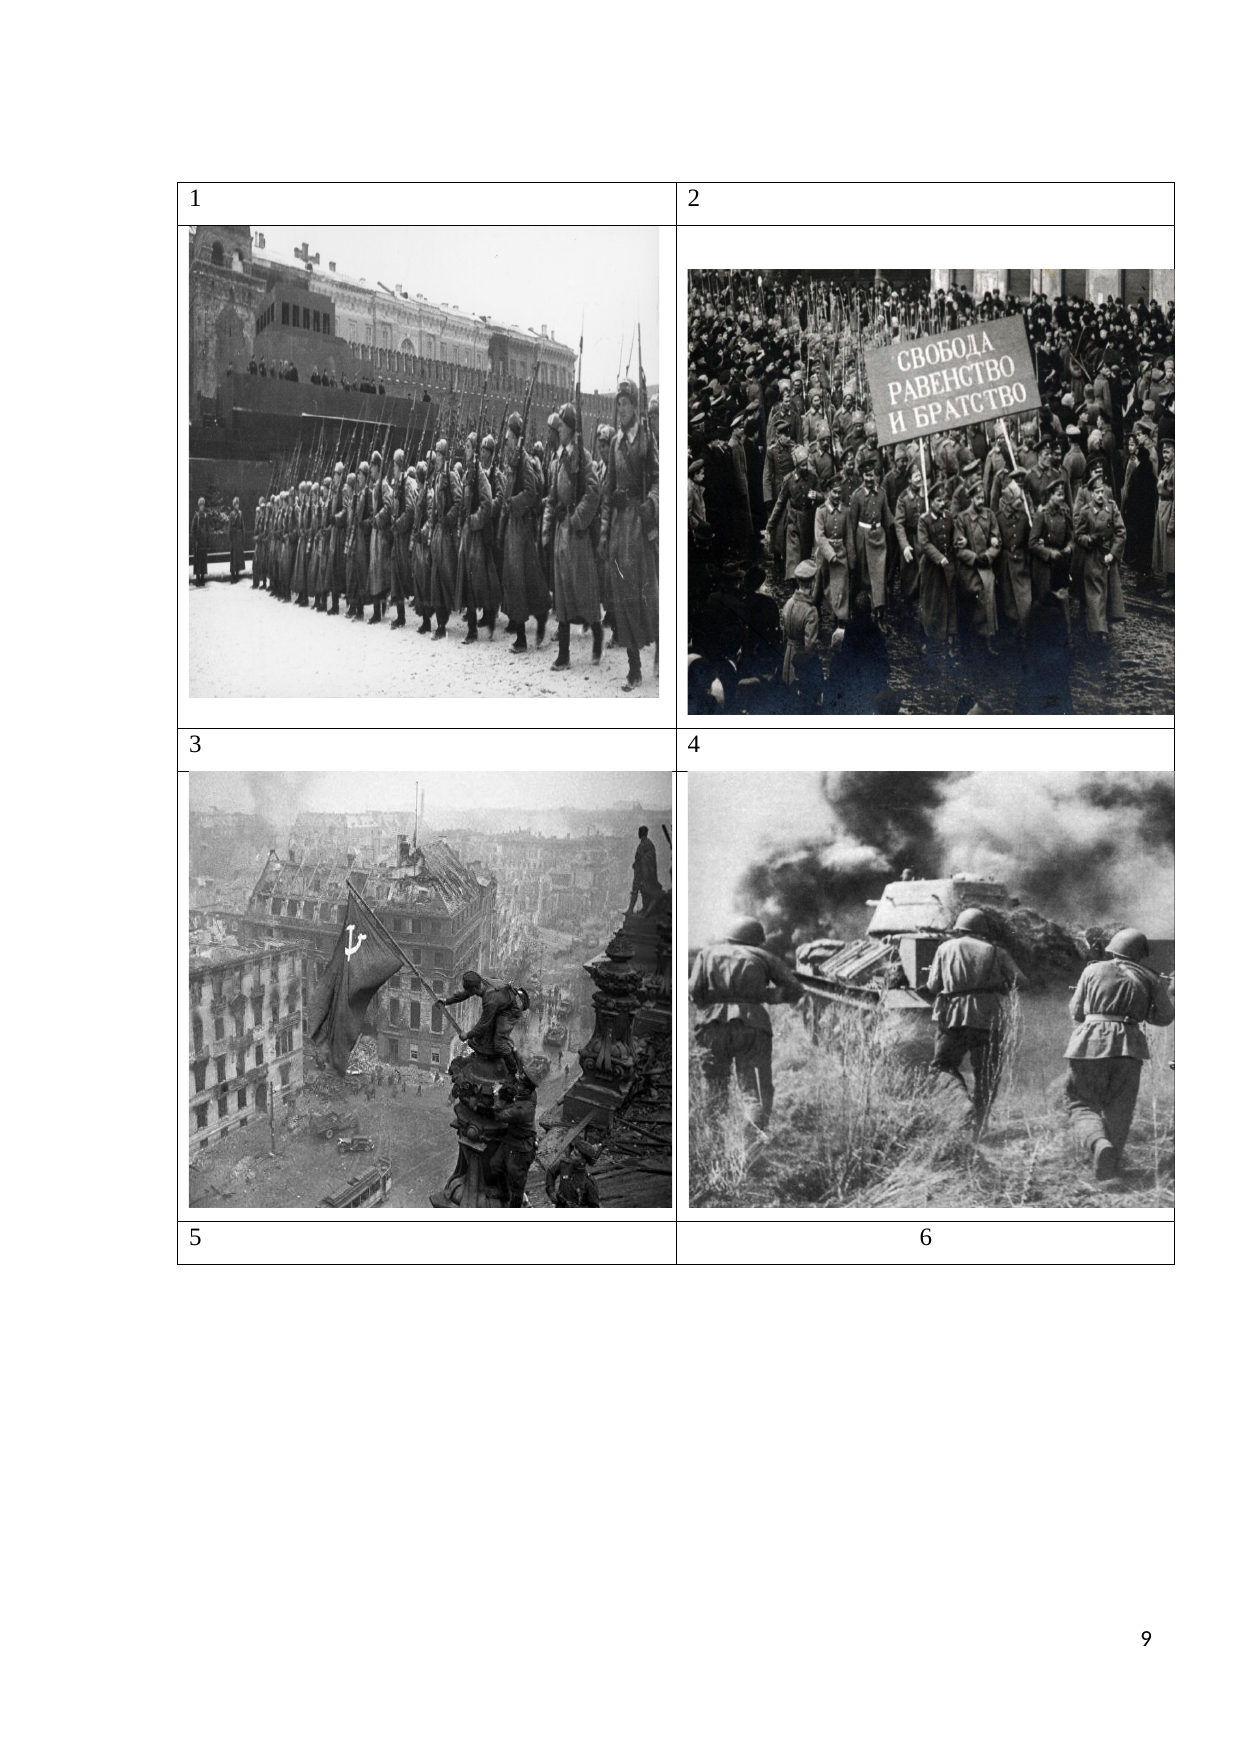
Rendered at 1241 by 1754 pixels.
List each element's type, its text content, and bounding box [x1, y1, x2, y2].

table_cell [178, 226, 676, 728]
table_cell [178, 772, 676, 1221]
picture [188, 226, 660, 698]
table_header 1 [178, 183, 676, 225]
table_cell [677, 226, 1174, 728]
table_cell [677, 772, 1174, 1221]
picture [687, 269, 1175, 715]
picture [188, 771, 673, 1208]
table_header 2 [677, 183, 1174, 225]
table_cell 3 [178, 729, 676, 771]
picture [687, 771, 1175, 1208]
table_cell 4 [677, 729, 1174, 771]
table_cell 6 [677, 1222, 1174, 1264]
table_cell 5 [178, 1222, 676, 1264]
